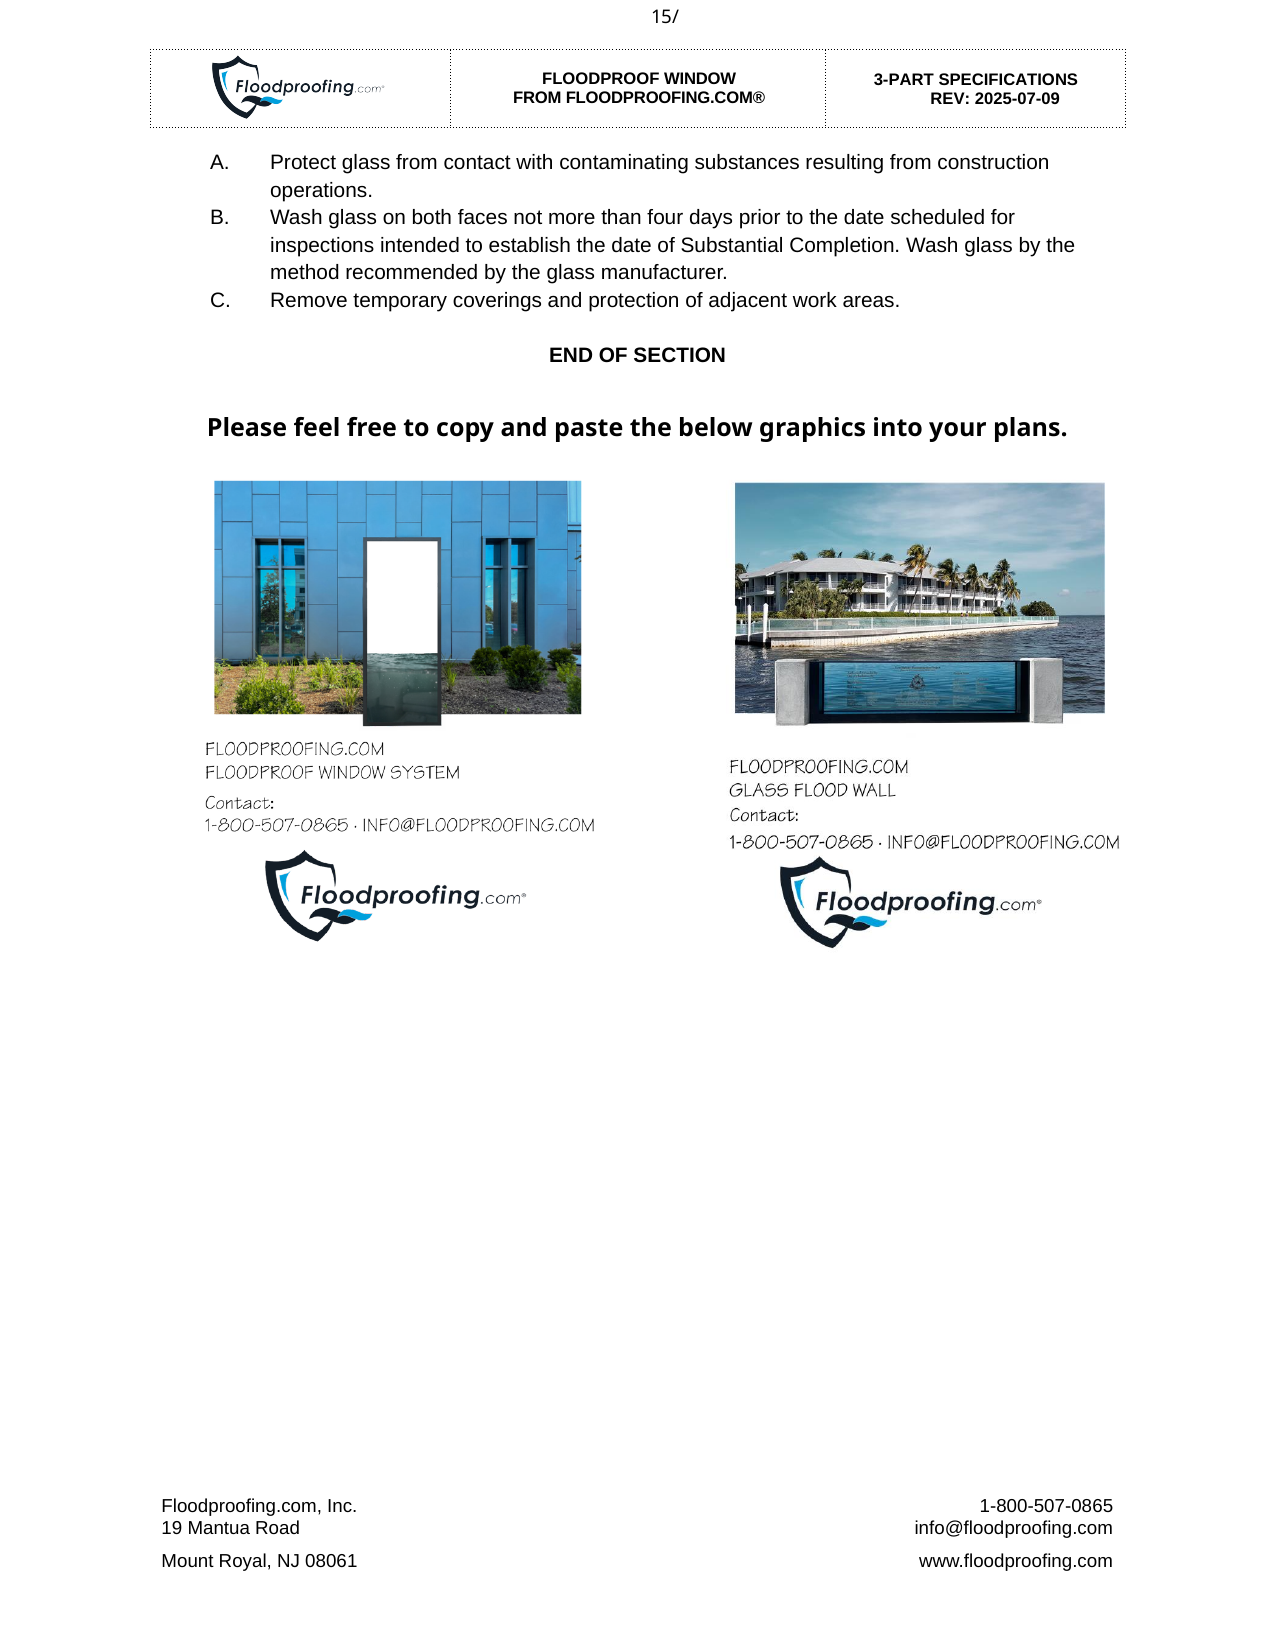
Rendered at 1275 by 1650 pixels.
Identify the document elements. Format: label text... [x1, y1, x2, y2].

text B. Wash glass on both faces not more than four days prior to the date scheduled for inspections intended to establish the date of Substantial Completion. Wash glass by the method recommended by the glass manufacturer. [210, 205, 1125, 284]
picture [191, 43, 407, 145]
picture [154, 471, 641, 957]
text A. Protect glass from contact with contaminating substances resulting from construction operations. [210, 150, 1125, 201]
text END OF SECTION [150, 342, 1125, 366]
text Please feel free to copy and paste the below graphics into your plans. [150, 409, 1125, 443]
text C. Remove temporary coverings and protection of adjacent work areas. [150, 287, 1125, 311]
picture [677, 470, 1162, 957]
